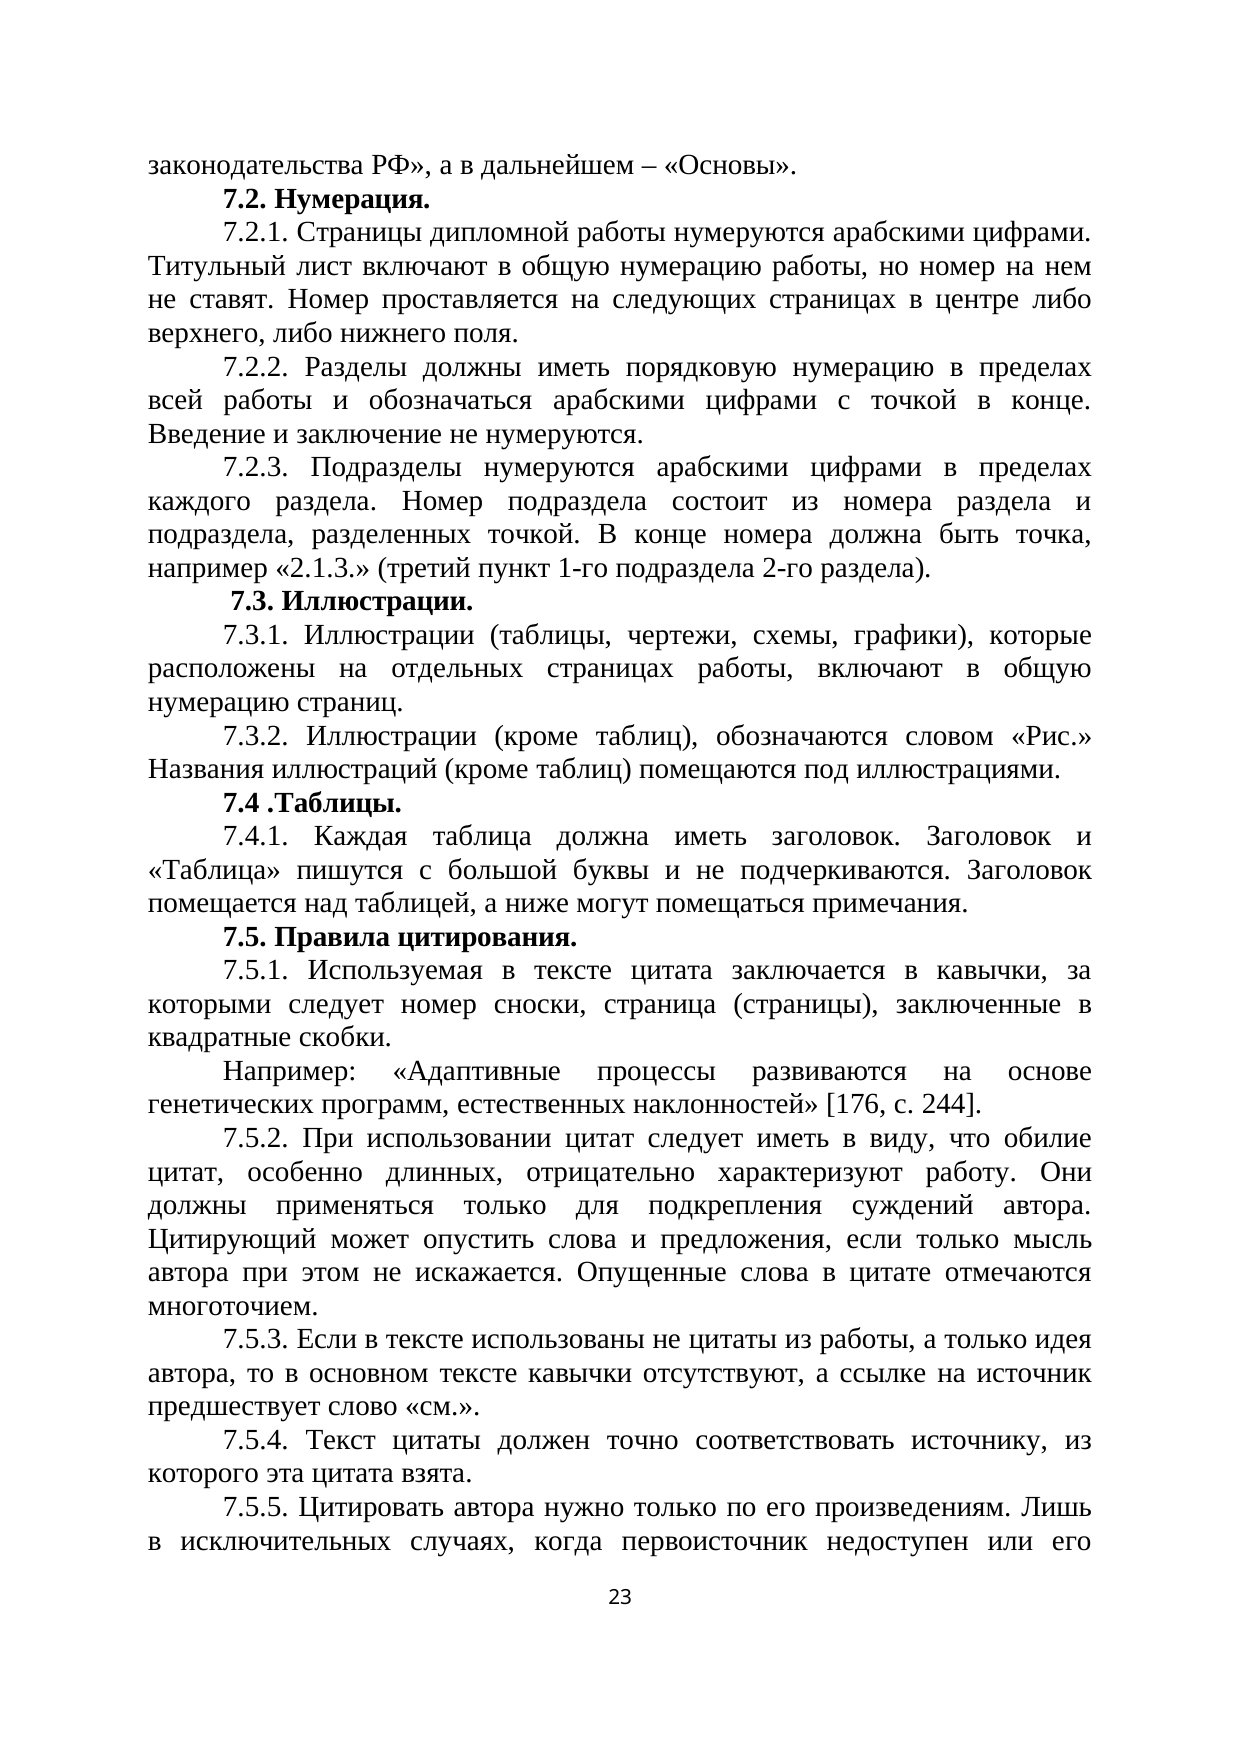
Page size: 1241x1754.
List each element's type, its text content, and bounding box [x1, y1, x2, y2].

text 7.2.3. Подразделы нумеруются арабскими цифрами в пределах каждого раздела. Номер подраздела состоит из номера раздела и подраздела, разделенных точкой. В конце номера должна быть точка, например «2.1.3.» (третий пункт 1-го подраздела 2-го раздела). [148, 449, 1092, 584]
text 7.5.3. Если в тексте использованы не цитаты из работы, а только идея автора, то в основном тексте кавычки отсутствуют, а ссылке на источник предшествует слово «см.». [148, 1322, 1092, 1422]
text 7.2.1. Страницы дипломной работы нумеруются арабскими цифрами. Титульный лист включают в общую нумерацию работы, но номер на нем не ставят. Номер проставляется на следующих страницах в центре либо верхнего, либо нижнего поля. [148, 215, 1092, 349]
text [148, 1489, 1092, 1556]
text 7.2. Нумерация. [148, 181, 1092, 215]
text 7.5.4. Текст цитаты должен точно соответствовать источнику, из которого эта цитата взята. [148, 1422, 1092, 1489]
text Например: «Адаптивные процессы развиваются на основе генетических программ, естественных наклонностей» [176, c. 244]. [148, 1053, 1092, 1120]
text 7.3.2. Иллюстрации (кроме таблиц), обозначаются словом «Рис.» Названия иллюстраций (кроме таблиц) помещаются под иллюстрациями. [148, 718, 1092, 785]
text 7.4.1. Каждая таблица должна иметь заголовок. Заголовок и «Таблица» пишутся с большой буквы и не подчеркиваются. Заголовок помещается над таблицей, а ниже могут помещаться примечания. [148, 818, 1092, 919]
text 7.4 .Таблицы. [148, 785, 1092, 818]
text 7.3. Иллюстрации. [148, 584, 1092, 617]
text 7.5.2. При использовании цитат следует иметь в виду, что обилие цитат, особенно длинных, отрицательно характеризуют работу. Они должны применяться только для подкрепления суждений автора. Цитирующий может опустить слова и предложения, если только мысль автора при этом не искажается. Опущенные слова в цитате отмечаются многоточием. [148, 1120, 1092, 1322]
text 7.2.2. Разделы должны иметь порядковую нумерацию в пределах всей работы и обозначаться арабскими цифрами с точкой в конце. Введение и заключение не нумеруются. [148, 349, 1092, 449]
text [148, 148, 1092, 181]
text 7.3.1. Иллюстрации (таблицы, чертежи, схемы, графики), которые расположены на отдельных страницах работы, включают в общую нумерацию страниц. [148, 617, 1092, 718]
text 7.5. Правила цитирования. [148, 919, 1092, 953]
text 7.5.1. Используемая в тексте цитата заключается в кавычки, за которыми следует номер сноски, страница (страницы), заключенные в квадратные скобки. [148, 953, 1092, 1053]
